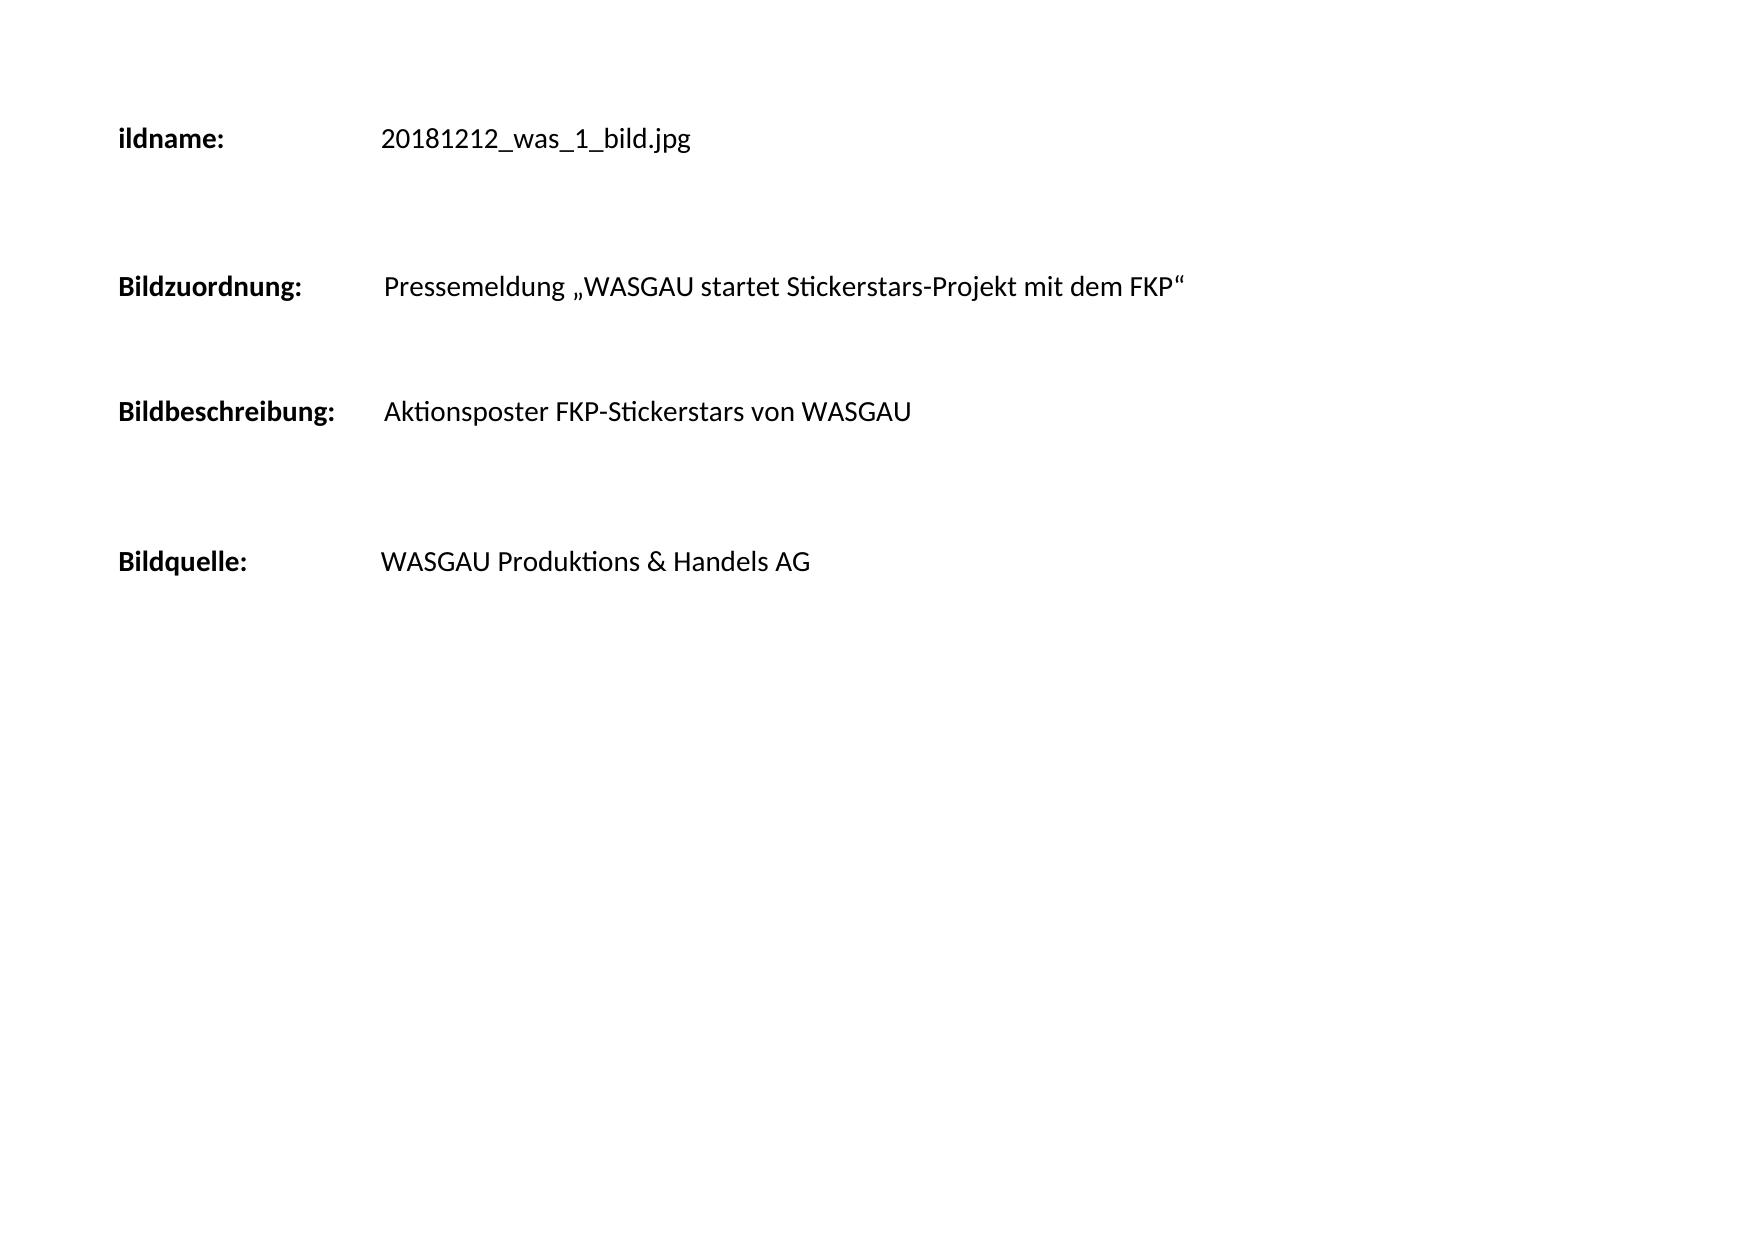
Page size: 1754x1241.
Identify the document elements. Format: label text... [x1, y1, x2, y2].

text Bildzuordnung: Pressemeldung „WASGAU startet Stickerstars-Projekt mit dem FKP“ [118, 268, 1636, 304]
text Bildquelle: WASGAU Produktions & Handels AG [118, 541, 1636, 579]
text Bildbeschreibung: Aktionsposter FKP-Stickerstars von WASGAU [118, 391, 1636, 429]
text ildname: 20181212_was_1_bild.jpg [118, 118, 1636, 156]
